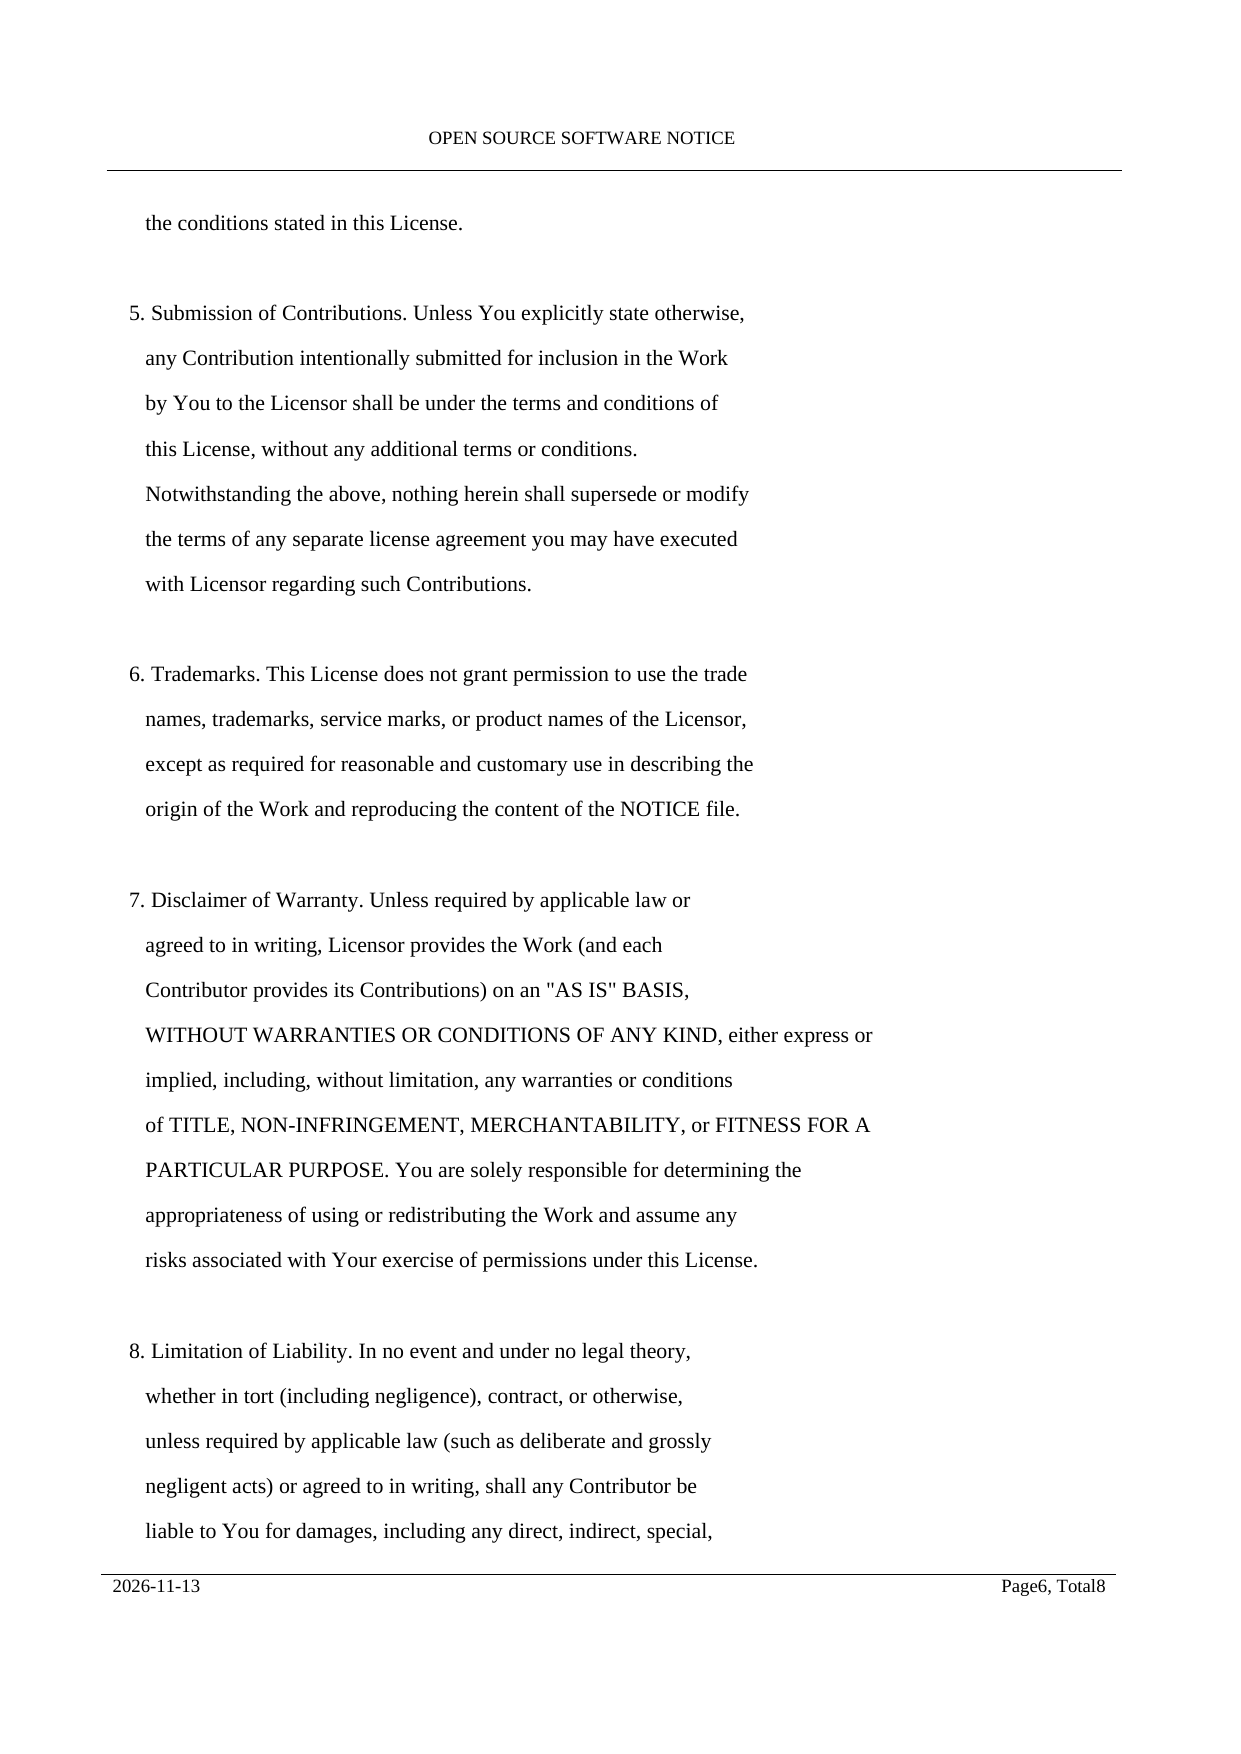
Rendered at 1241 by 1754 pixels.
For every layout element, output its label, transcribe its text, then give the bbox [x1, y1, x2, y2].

text appropriateness of using or redistributing the Work and assume any [112, 1199, 1128, 1231]
text Notwithstanding the above, nothing herein shall supersede or modify [112, 477, 1128, 509]
text with Licensor regarding such Contributions. [112, 567, 1128, 600]
text unless required by applicable law (such as deliberate and grossly [112, 1424, 1128, 1457]
text PARTICULAR PURPOSE. You are solely responsible for determining the [112, 1153, 1128, 1186]
text by You to the Licensor shall be under the terms and conditions of [112, 387, 1128, 419]
text WITHOUT WARRANTIES OR CONDITIONS OF ANY KIND, either express or [112, 1018, 1128, 1051]
text the terms of any separate license agreement you may have executed [112, 522, 1128, 554]
text whether in tort (including negligence), contract, or otherwise, [112, 1379, 1128, 1412]
text the conditions stated in this License. [112, 206, 1128, 239]
text 6. Trademarks. This License does not grant permission to use the trade [112, 657, 1128, 690]
text liable to You for damages, including any direct, indirect, special, [112, 1514, 1128, 1547]
text negligent acts) or agreed to in writing, shall any Contributor be [112, 1469, 1128, 1502]
text of TITLE, NON-INFRINGEMENT, MERCHANTABILITY, or FITNESS FOR A [112, 1108, 1128, 1141]
text origin of the Work and reproducing the content of the NOTICE file. [112, 793, 1128, 825]
text except as required for reasonable and customary use in describing the [112, 748, 1128, 780]
text 5. Submission of Contributions. Unless You explicitly state otherwise, [112, 297, 1128, 329]
text 8. Limitation of Liability. In no event and under no legal theory, [112, 1334, 1128, 1366]
text 7. Disclaimer of Warranty. Unless required by applicable law or [112, 883, 1128, 915]
text names, trademarks, service marks, or product names of the Licensor, [112, 702, 1128, 735]
text this License, without any additional terms or conditions. [112, 432, 1128, 464]
text agreed to in writing, Licensor provides the Work (and each [112, 928, 1128, 961]
text Contributor provides its Contributions) on an "AS IS" BASIS, [112, 973, 1128, 1006]
text implied, including, without limitation, any warranties or conditions [112, 1063, 1128, 1096]
text any Contribution intentionally submitted for inclusion in the Work [112, 342, 1128, 374]
text risks associated with Your exercise of permissions under this License. [112, 1244, 1128, 1276]
